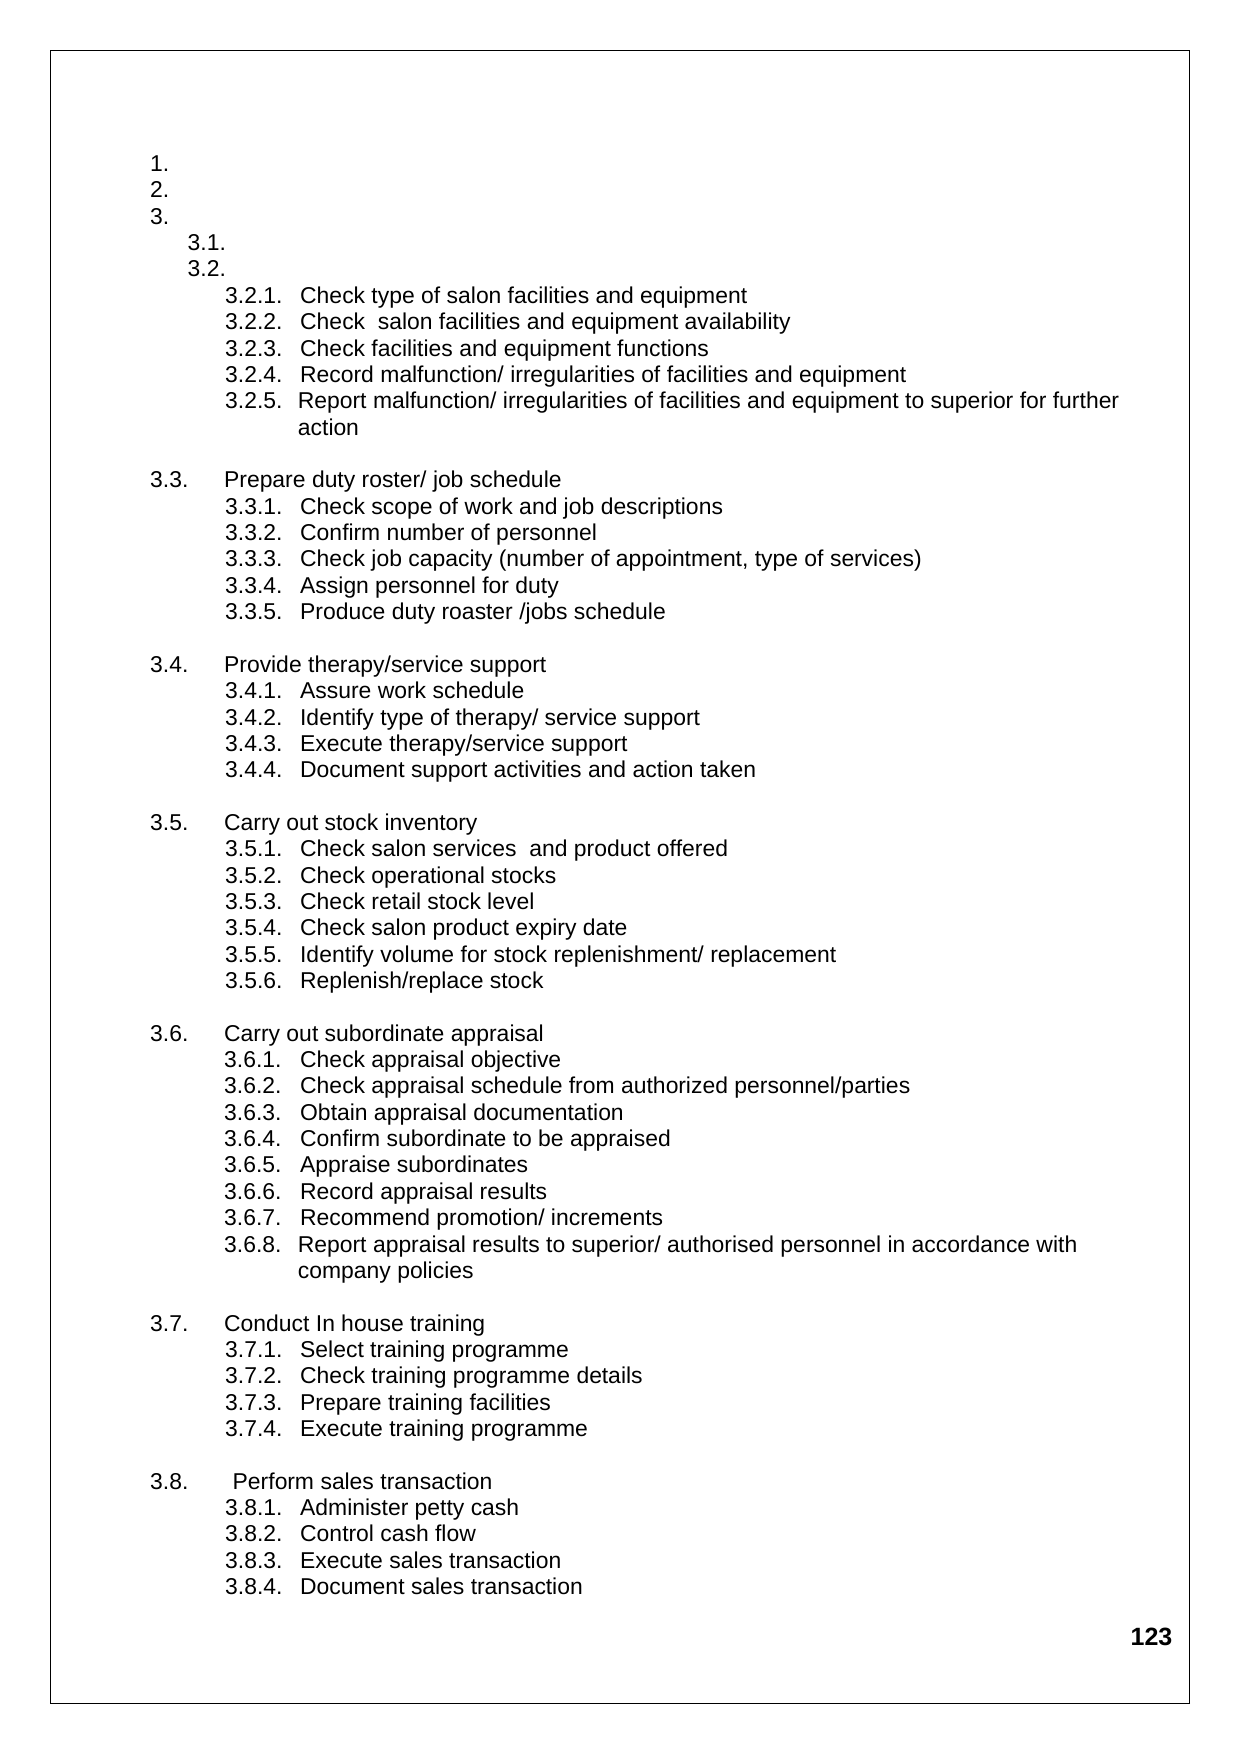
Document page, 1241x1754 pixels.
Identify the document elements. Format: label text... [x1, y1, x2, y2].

list Check appraisal objective [224, 1046, 1172, 1072]
list Check appraisal schedule from authorized personnel/parties [224, 1072, 1172, 1099]
list Recommend promotion/ increments [224, 1204, 1172, 1231]
list Prepare duty roster/ job schedule [150, 466, 1172, 493]
list Select training programme [225, 1336, 1172, 1362]
list Appraise subordinates [224, 1151, 1172, 1178]
list Confirm number of personnel [225, 519, 1172, 545]
list Assign personnel for duty [225, 572, 1172, 598]
list Execute sales transaction [225, 1547, 1172, 1573]
list Check facilities and equipment functions [225, 334, 1172, 361]
list Record appraisal results [224, 1178, 1172, 1204]
list Conduct In house training [150, 1309, 1172, 1336]
list Execute training programme [225, 1415, 1172, 1441]
list Document support activities and action taken [225, 756, 1172, 782]
list Identify volume for stock replenishment/ replacement [225, 941, 1172, 967]
list Check salon facilities and equipment availability [225, 308, 1172, 334]
list Report malfunction/ irregularities of facilities and equipment to superior for further action [225, 387, 1172, 440]
list Check training programme details [225, 1362, 1172, 1389]
list Document sales transaction [225, 1573, 1172, 1599]
list Carry out stock inventory [150, 809, 1172, 835]
list Assure work schedule [225, 677, 1172, 703]
list Replenish/replace stock [225, 967, 1172, 993]
list Report appraisal results to superior/ authorised personnel in accordance with company policies [224, 1231, 1172, 1283]
list Check salon services and product offered [225, 835, 1172, 862]
list Perform sales transaction [150, 1468, 1172, 1494]
list Obtain appraisal documentation [224, 1099, 1172, 1125]
list Confirm subordinate to be appraised [224, 1125, 1172, 1151]
list Check scope of work and job descriptions [225, 493, 1172, 519]
list Control cash flow [225, 1520, 1172, 1547]
list Carry out subordinate appraisal [150, 1020, 1172, 1046]
list Check type of salon facilities and equipment [225, 282, 1172, 308]
list Administer petty cash [225, 1494, 1172, 1520]
list Prepare training facilities [225, 1389, 1172, 1415]
list Execute therapy/service support [225, 730, 1172, 756]
list Identify type of therapy/ service support [225, 703, 1172, 730]
list Check retail stock level [225, 888, 1172, 914]
list Provide therapy/service support [150, 651, 1172, 677]
list Produce duty roaster /jobs schedule [225, 598, 1172, 624]
list Check job capacity (number of appointment, type of services) [225, 545, 1172, 572]
list Record malfunction/ irregularities of facilities and equipment [225, 361, 1172, 387]
list Check operational stocks [225, 862, 1172, 888]
list Check salon product expiry date [225, 914, 1172, 941]
